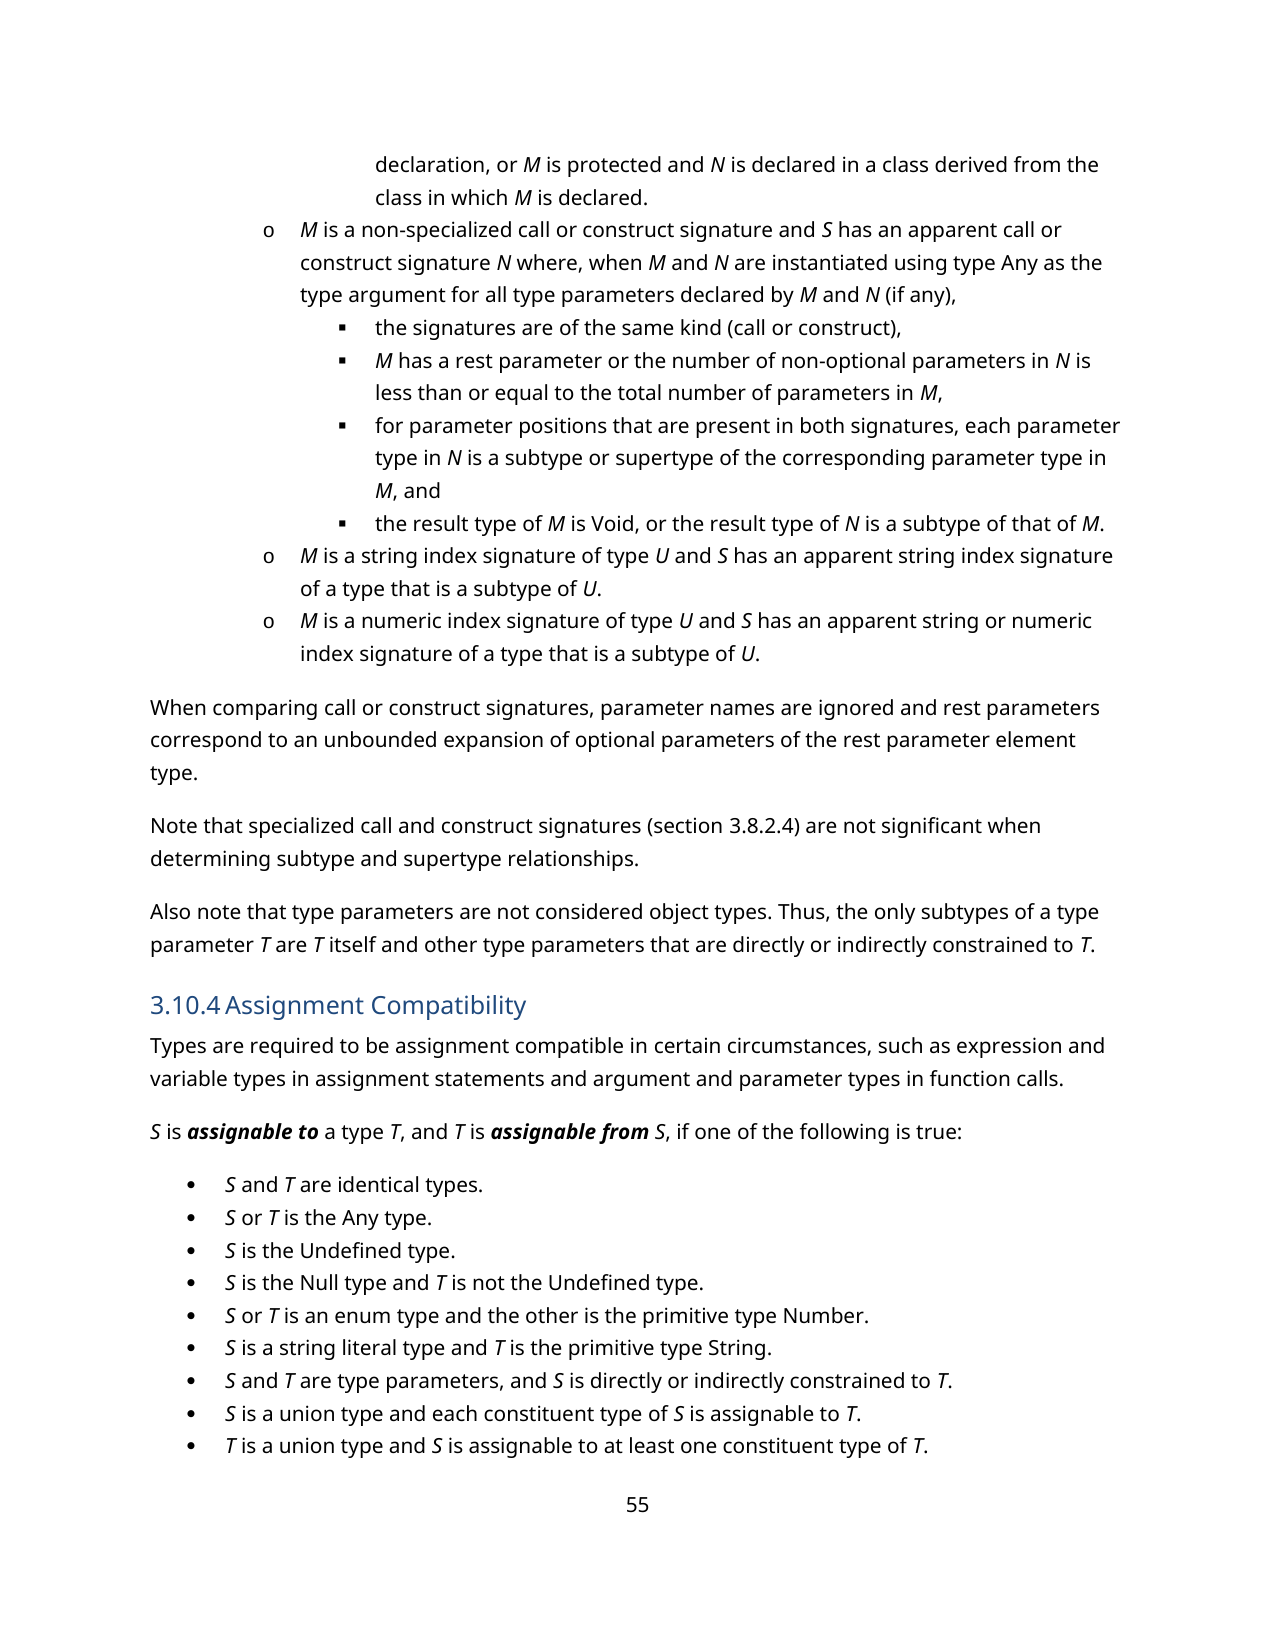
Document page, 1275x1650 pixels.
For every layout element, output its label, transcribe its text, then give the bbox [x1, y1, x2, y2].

text Note that specialized call and construct signatures (section 3.8.2.4) are not significant when determining subtype and supertype relationships. [150, 811, 1125, 872]
list S and T are identical types. [187, 1171, 1125, 1199]
text S is assignable to a type T, and T is assignable from S, if one of the following is true: [150, 1117, 1125, 1146]
list M is a numeric index signature of type U and S has an apparent string or numeric index signature of a type that is a subtype of U. [262, 607, 1125, 668]
list M is a non-specialized call or construct signature and S has an apparent call or construct signature N where, when M and N are instantiated using type Any as the type argument for all type parameters declared by M and N (if any), [262, 215, 1125, 309]
list T is a union type and S is assignable to at least one constituent type of T. [187, 1431, 1125, 1460]
text Types are required to be assignment compatible in certain circumstances, such as expression and variable types in assignment statements and argument and parameter types in function calls. [150, 1031, 1125, 1092]
list M has a rest parameter or the number of non-optional parameters in N is less than or equal to the total number of parameters in M, [337, 346, 1125, 407]
list for parameter positions that are present in both signatures, each parameter type in N is a subtype or supertype of the corresponding parameter type in M, and [337, 411, 1125, 504]
list S is a union type and each constituent type of S is assignable to T. [187, 1399, 1125, 1427]
list S or T is the Any type. [187, 1203, 1125, 1232]
list M is a string index signature of type U and S has an apparent string index signature of a type that is a subtype of U. [262, 541, 1125, 602]
list S is the Undefined type. [187, 1236, 1125, 1264]
list the result type of M is Void, or the result type of N is a subtype of that of M. [337, 509, 1125, 537]
text When comparing call or construct signatures, parameter names are ignored and rest parameters correspond to an unbounded expansion of optional parameters of the rest parameter element type. [150, 693, 1125, 786]
text Also note that type parameters are not considered object types. Thus, the only subtypes of a type parameter T are T itself and other type parameters that are directly or indirectly constrained to T. [150, 897, 1125, 958]
list S or T is an enum type and the other is the primitive type Number. [187, 1301, 1125, 1329]
list S is a string literal type and T is the primitive type String. [187, 1333, 1125, 1362]
list the signatures are of the same kind (call or construct), [337, 313, 1125, 342]
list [337, 150, 1125, 211]
list S is the Null type and T is not the Undefined type. [187, 1268, 1125, 1297]
subtitle Assignment Compatibility [150, 988, 1125, 1022]
list S and T are type parameters, and S is directly or indirectly constrained to T. [187, 1366, 1125, 1394]
